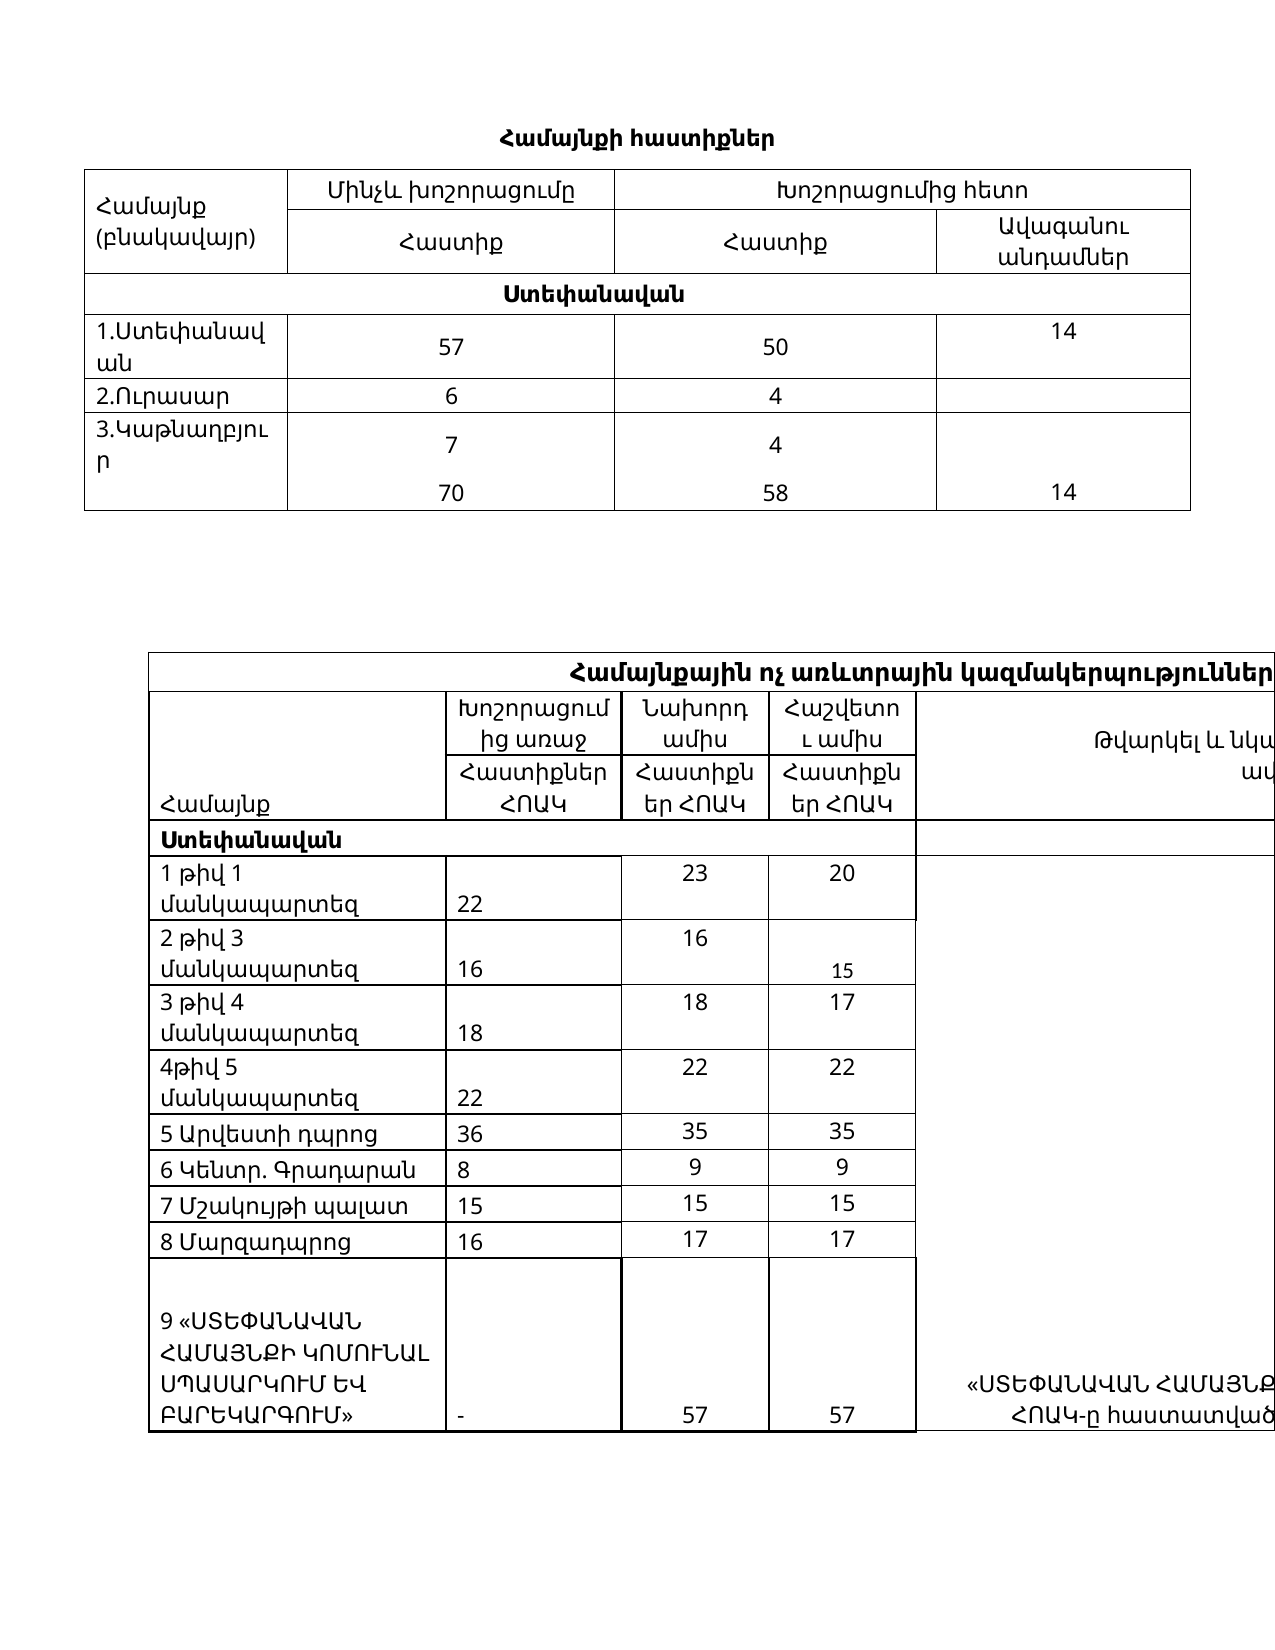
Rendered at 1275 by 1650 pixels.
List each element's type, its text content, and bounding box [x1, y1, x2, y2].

table_cell 35 [769, 1114, 915, 1149]
table_cell «ՍՏԵՓԱՆԱՎԱՆ ՀԱՄԱՅՆՔԻ ԿՈՄՈՒՆԱԼ ՍՊԱՍԱՐԿՈՒՄ ԵՎ ԲԱՐԵԿԱՐԳՈՒՄ» ՀՈԱԿ-ը հաստատված 29.11.2021թ. թիվ 14-Ա որոշման հաստիքով [916, 856, 1274, 1430]
table_cell 50 [615, 315, 936, 378]
table_cell 15 [769, 920, 915, 984]
table_cell 17 [769, 985, 915, 1048]
table_cell Հաստիքներ ՀՈԱԿ [447, 756, 620, 819]
table_cell [85, 476, 287, 510]
table_cell 15 [769, 1186, 915, 1221]
table_cell 2 թիվ 3 մանկապարտեզ [150, 921, 445, 984]
table_cell 5 Արվեստի դպրոց [150, 1115, 445, 1149]
table_cell 20 [769, 856, 915, 919]
table_cell 17 [622, 1222, 768, 1257]
table_cell 22 [447, 857, 621, 919]
table_cell 14 [937, 476, 1190, 510]
table_cell [878, 274, 1190, 314]
table_cell 57 [288, 315, 614, 378]
table_cell Խոշորացումից առաջ [447, 692, 620, 754]
table_cell 22 [447, 1051, 621, 1113]
table_header Մինչև խոշորացումը [288, 170, 614, 209]
table_cell 16 [447, 921, 621, 984]
table_cell 8 [447, 1151, 621, 1185]
table_cell Հաստիքներ ՀՈԱԿ [770, 756, 915, 819]
table_cell Ավագանու անդամներ [937, 210, 1190, 273]
table_header Համայնք (բնակավայր) [85, 170, 287, 273]
table_cell 7 [288, 413, 614, 476]
table_cell 4 [615, 413, 936, 476]
table_cell - [447, 1259, 620, 1430]
table_cell Հաստիք [615, 210, 936, 273]
table_cell Հաստիք [288, 210, 614, 273]
table_cell 15 [622, 1186, 768, 1221]
table_cell 14 [937, 315, 1190, 378]
table_cell 35 [622, 1114, 768, 1149]
table_cell 23 [622, 856, 768, 919]
table_cell [917, 821, 1274, 855]
table_cell 3 թիվ 4 մանկապարտեզ [150, 986, 445, 1048]
table_cell Ստեփանավան [150, 821, 915, 855]
table_cell [937, 379, 1190, 412]
table_cell Հաստիքներ ՀՈԱԿ [623, 756, 768, 819]
table_cell 22 [769, 1050, 915, 1113]
table_cell Թվարկել և նկարագրել ՀՈԱԿ-ներում հաստիքների ավելացումը(պակասումը) [917, 692, 1274, 819]
table_cell 6 Կենտր. Գրադարան [150, 1151, 445, 1185]
table_cell 15 [447, 1187, 621, 1221]
table_cell 1 թիվ 1 մանկապարտեզ [150, 857, 445, 919]
table_cell 4թիվ 5 մանկապարտեզ [150, 1051, 445, 1113]
table_cell 70 [288, 476, 614, 510]
text Համայնքի հաստիքներ [150, 122, 1125, 153]
table_cell 18 [447, 986, 621, 1048]
table_header Համայնքային ոչ առևտրային կազմակերպությունների հաստիքներ [149, 653, 1274, 691]
table_cell 7 Մշակույթի պալատ [150, 1187, 445, 1221]
table_cell 2.Ուրասար [85, 379, 287, 412]
table_cell 57 [770, 1258, 915, 1430]
table_cell 57 [623, 1258, 768, 1430]
table_cell Նախորդ ամիս [623, 692, 768, 754]
table_cell [937, 413, 1190, 476]
table_cell 9 [622, 1150, 768, 1185]
table_cell Ստեփանավան [310, 274, 878, 314]
table_cell 8 Մարզադպրոց [150, 1223, 445, 1257]
table_cell 9 «ՍՏԵՓԱՆԱՎԱՆ ՀԱՄԱՅՆՔԻ ԿՈՄՈՒՆԱԼ ՍՊԱՍԱՐԿՈՒՄ ԵՎ ԲԱՐԵԿԱՐԳՈՒՄ» [150, 1259, 445, 1430]
table_cell 16 [447, 1223, 621, 1257]
table_cell [85, 274, 310, 314]
table_cell 9 [769, 1150, 915, 1185]
table_cell Հաշվետու ամիս [770, 692, 915, 754]
table_cell 36 [447, 1115, 621, 1149]
table_cell 22 [622, 1050, 768, 1113]
table_cell 58 [615, 476, 936, 510]
table_cell 3.Կաթնաղբյուր [85, 413, 287, 476]
table_cell 17 [769, 1222, 915, 1257]
table_cell 4 [615, 379, 936, 412]
table_cell 18 [622, 985, 768, 1048]
table_cell 1.Ստեփանավան [85, 315, 287, 378]
table_cell 16 [622, 920, 768, 984]
table_cell 6 [288, 379, 614, 412]
table_cell Համայնք [150, 692, 445, 819]
table_header Խոշորացումից հետո [615, 170, 1190, 209]
